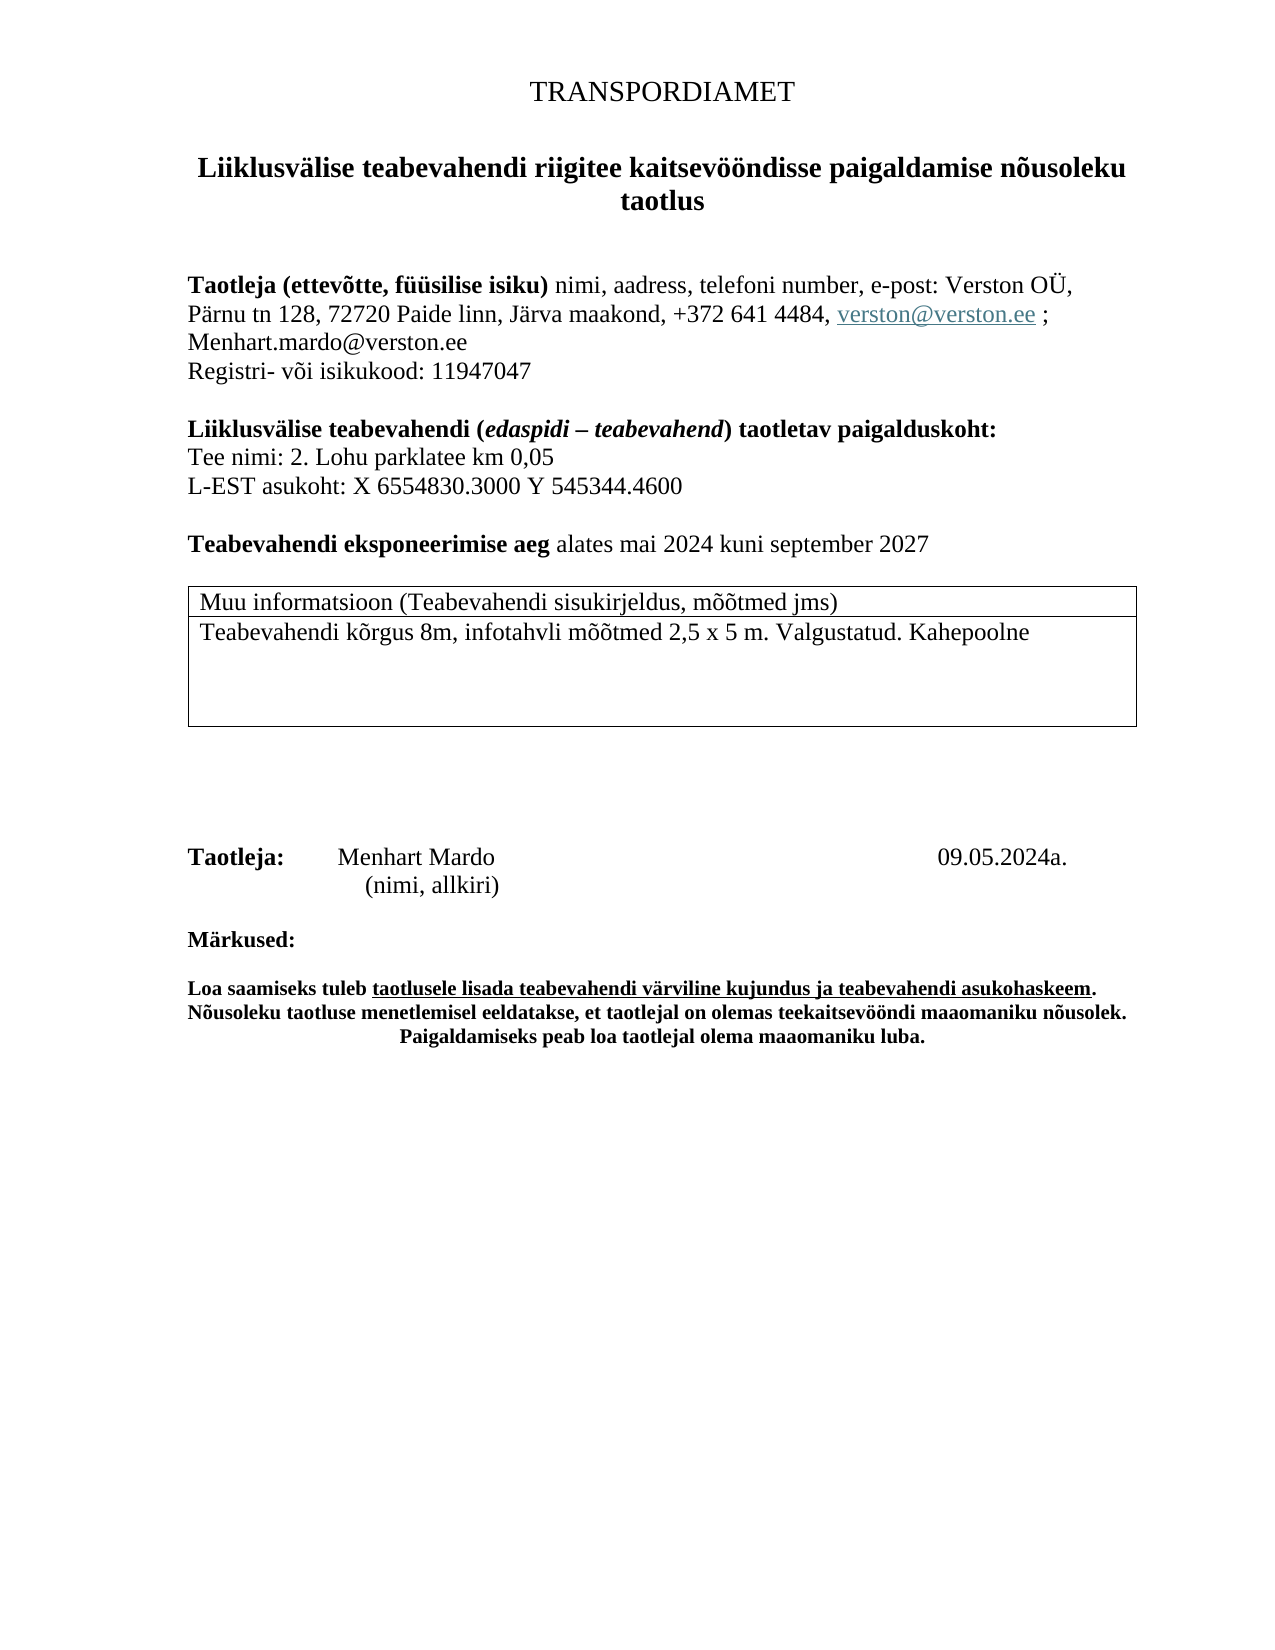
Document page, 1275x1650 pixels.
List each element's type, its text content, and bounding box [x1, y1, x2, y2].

text (nimi, allkiri) [187, 871, 1137, 899]
text Teabevahendi eksponeerimise aeg alates mai 2024 kuni september 2027 [187, 529, 1137, 557]
text Taotleja (ettevõtte, füüsilise isiku) nimi, aadress, telefoni number, e-post: Verston OÜ, Pärnu tn 128, 72720 Paide linn, Järva maakond, +372 641 4484, verston@verston.ee ; Menhart.mardo@verston.ee [187, 270, 1137, 356]
text Märkused: [187, 926, 1137, 952]
table_cell Teabevahendi kõrgus 8m, infotahvli mõõtmed 2,5 x 5 m. Valgustatud. Kahepoolne [189, 617, 1136, 726]
text Paigaldamiseks peab loa taotlejal olema maaomaniku luba.Liiklusvälise teabevahendi riigitee kaitsevööndisse paigaldamise nõusoleku taotlus [187, 150, 1137, 217]
text Liiklusvälise teabevahendi (edaspidi – teabevahend) taotletav paigalduskoht: [187, 414, 1137, 442]
table_header Muu informatsioon (Teabevahendi sisukirjeldus, mõõtmed jms) [189, 587, 1136, 616]
text Loa saamiseks tuleb taotlusele lisada teabevahendi värviline kujundus ja teabevahendi asukohaskeem. [187, 976, 1137, 1000]
text Taotleja: Menhart Mardo 09.05.2024a. [187, 842, 1137, 871]
text Paigaldamiseks peab loa taotlejal olema maaomaniku luba.Liiklusvälise teabevahendi riigitee kaitsevööndisse paigaldamise nõusoleku taotlus [187, 1024, 1137, 1048]
text Registri- või isikukood: 11947047 [187, 356, 1137, 385]
text Tee nimi: 2. Lohu parklatee km 0,05 [187, 442, 1137, 471]
text Nõusoleku taotluse menetlemisel eeldatakse, et taotlejal on olemas teekaitsevööndi maaomaniku nõusolek. [187, 1000, 1137, 1024]
text L-EST asukoht: X 6554830.3000 Y 545344.4600 [187, 471, 1137, 500]
